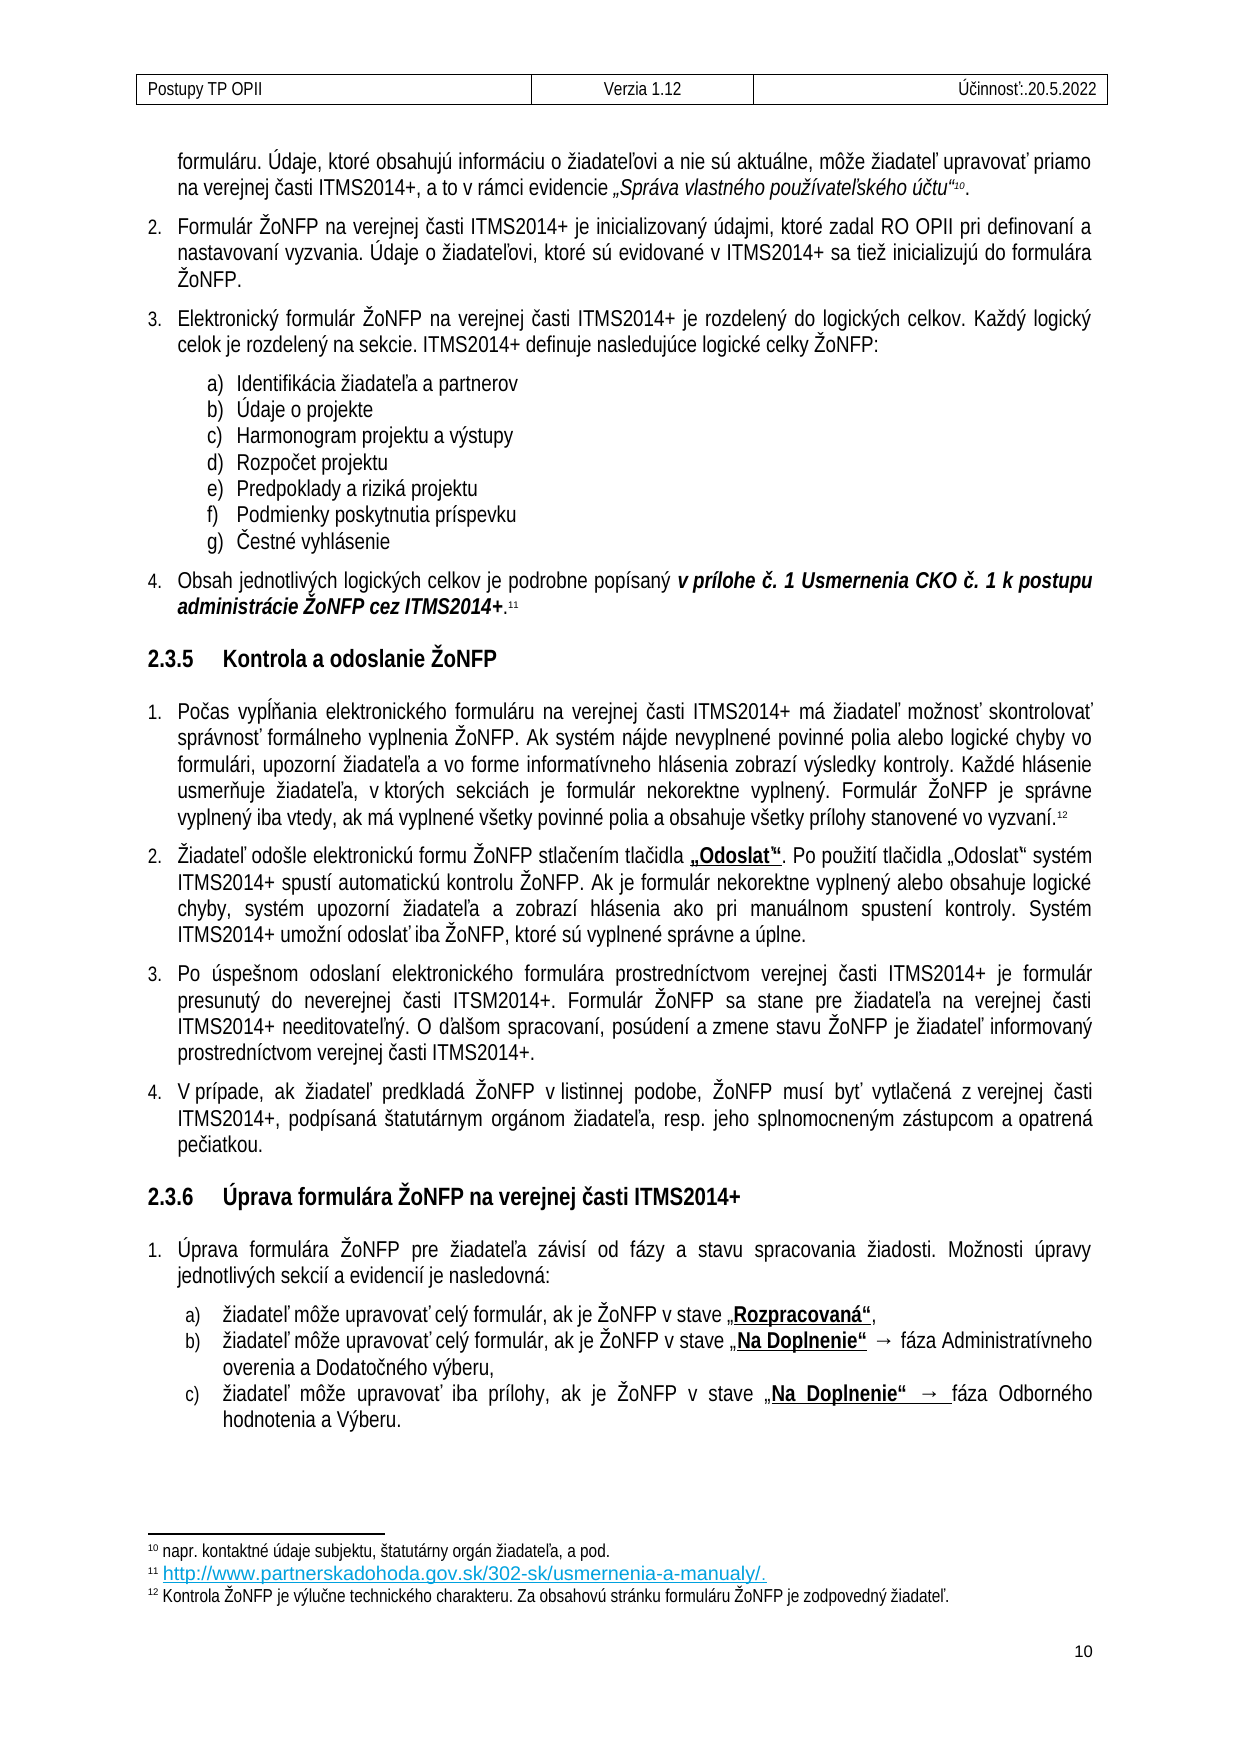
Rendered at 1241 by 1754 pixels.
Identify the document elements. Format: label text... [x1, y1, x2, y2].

list Harmonogram projektu a výstupy [207, 422, 1092, 449]
list Elektronický formulár ŽoNFP na verejnej časti ITMS2014+ je rozdelený do logických celkov. Každý logický celok je rozdelený na sekcie. ITMS2014+ definuje nasledujúce logické celky ŽoNFP: [148, 304, 1092, 357]
subtitle Úprava formulára ŽoNFP na verejnej časti ITMS2014+ [148, 1182, 1092, 1211]
list žiadateľ môže upravovať iba prílohy, ak je ŽoNFP v stave „Na Doplnenie“ → fáza Odborného hodnotenia a Výberu. [185, 1380, 1092, 1433]
list Počas vypĺňania elektronického formuláru na verejnej časti ITMS2014+ má žiadateľ možnosť skontrolovať správnosť formálneho vyplnenia ŽoNFP. Ak systém nájde nevyplnené povinné polia alebo logické chyby vo formulári, upozorní žiadateľa a vo forme informatívneho hlásenia zobrazí výsledky kontroly. Každé hlásenie usmerňuje žiadateľa, v ktorých sekciách je formulár nekorektne vyplnený. Formulár ŽoNFP je správne vyplnený iba vtedy, ak má vyplnené všetky povinné polia a obsahuje všetky prílohy stanovené vo vyzvaní. [148, 698, 1092, 830]
list V prípade, ak žiadateľ predkladá ŽoNFP v listinnej podobe, ŽoNFP musí byť vytlačená z verejnej časti ITMS2014+, podpísaná štatutárnym orgánom žiadateľa, resp. jeho splnomocneným zástupcom a opatrená pečiatkou. [148, 1078, 1092, 1157]
list žiadateľ môže upravovať celý formulár, ak je ŽoNFP v stave „Na Doplnenie“ → fáza Administratívneho overenia a Dodatočného výberu, [185, 1327, 1092, 1380]
list Formulár ŽoNFP na verejnej časti ITMS2014+ je inicializovaný údajmi, ktoré zadal RO OPII pri definovaní a nastavovaní vyzvania. Údaje o žiadateľovi, ktoré sú evidované v ITMS2014+ sa tiež inicializujú do formulára ŽoNFP. [148, 213, 1092, 292]
list Čestné vyhlásenie [207, 528, 1092, 554]
list Podmienky poskytnutia príspevku [207, 501, 1092, 528]
list Predpoklady a riziká projektu [207, 475, 1092, 501]
list Po úspešnom odoslaní elektronického formulára prostredníctvom verejnej časti ITMS2014+ je formulár presunutý do neverejnej časti ITSM2014+. Formulár ŽoNFP sa stane pre žiadateľa na verejnej časti ITMS2014+ needitovateľný. O ďalšom spracovaní, posúdení a zmene stavu ŽoNFP je žiadateľ informovaný prostredníctvom verejnej časti ITMS2014+. [148, 960, 1092, 1066]
list Údaje o projekte [207, 396, 1092, 422]
subtitle Kontrola a odoslanie ŽoNFP [148, 644, 1092, 673]
list Úprava formulára ŽoNFP pre žiadateľa závisí od fázy a stavu spracovania žiadosti. Možnosti úpravy jednotlivých sekcií a evidencií je nasledovná: [148, 1236, 1092, 1288]
list žiadateľ môže upravovať celý formulár, ak je ŽoNFP v stave „Rozpracovaná“, [185, 1301, 1092, 1327]
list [148, 148, 1092, 200]
list Žiadateľ odošle elektronickú formu ŽoNFP stlačením tlačidla „Odoslať“. Po použití tlačidla „Odoslať“ systém ITMS2014+ spustí automatickú kontrolu ŽoNFP. Ak je formulár nekorektne vyplnený alebo obsahuje logické chyby, systém upozorní žiadateľa a zobrazí hlásenia ako pri manuálnom spustení kontroly. Systém ITMS2014+ umožní odoslať iba ŽoNFP, ktoré sú vyplnené správne a úplne. [148, 842, 1092, 948]
list Obsah jednotlivých logických celkov je podrobne popísaný v prílohe č. 1 Usmernenia CKO č. 1 k postupu administrácie ŽoNFP cez ITMS2014+. [148, 567, 1092, 619]
list Rozpočet projektu [207, 449, 1092, 475]
list Identifikácia žiadateľa a partnerov [207, 370, 1092, 396]
